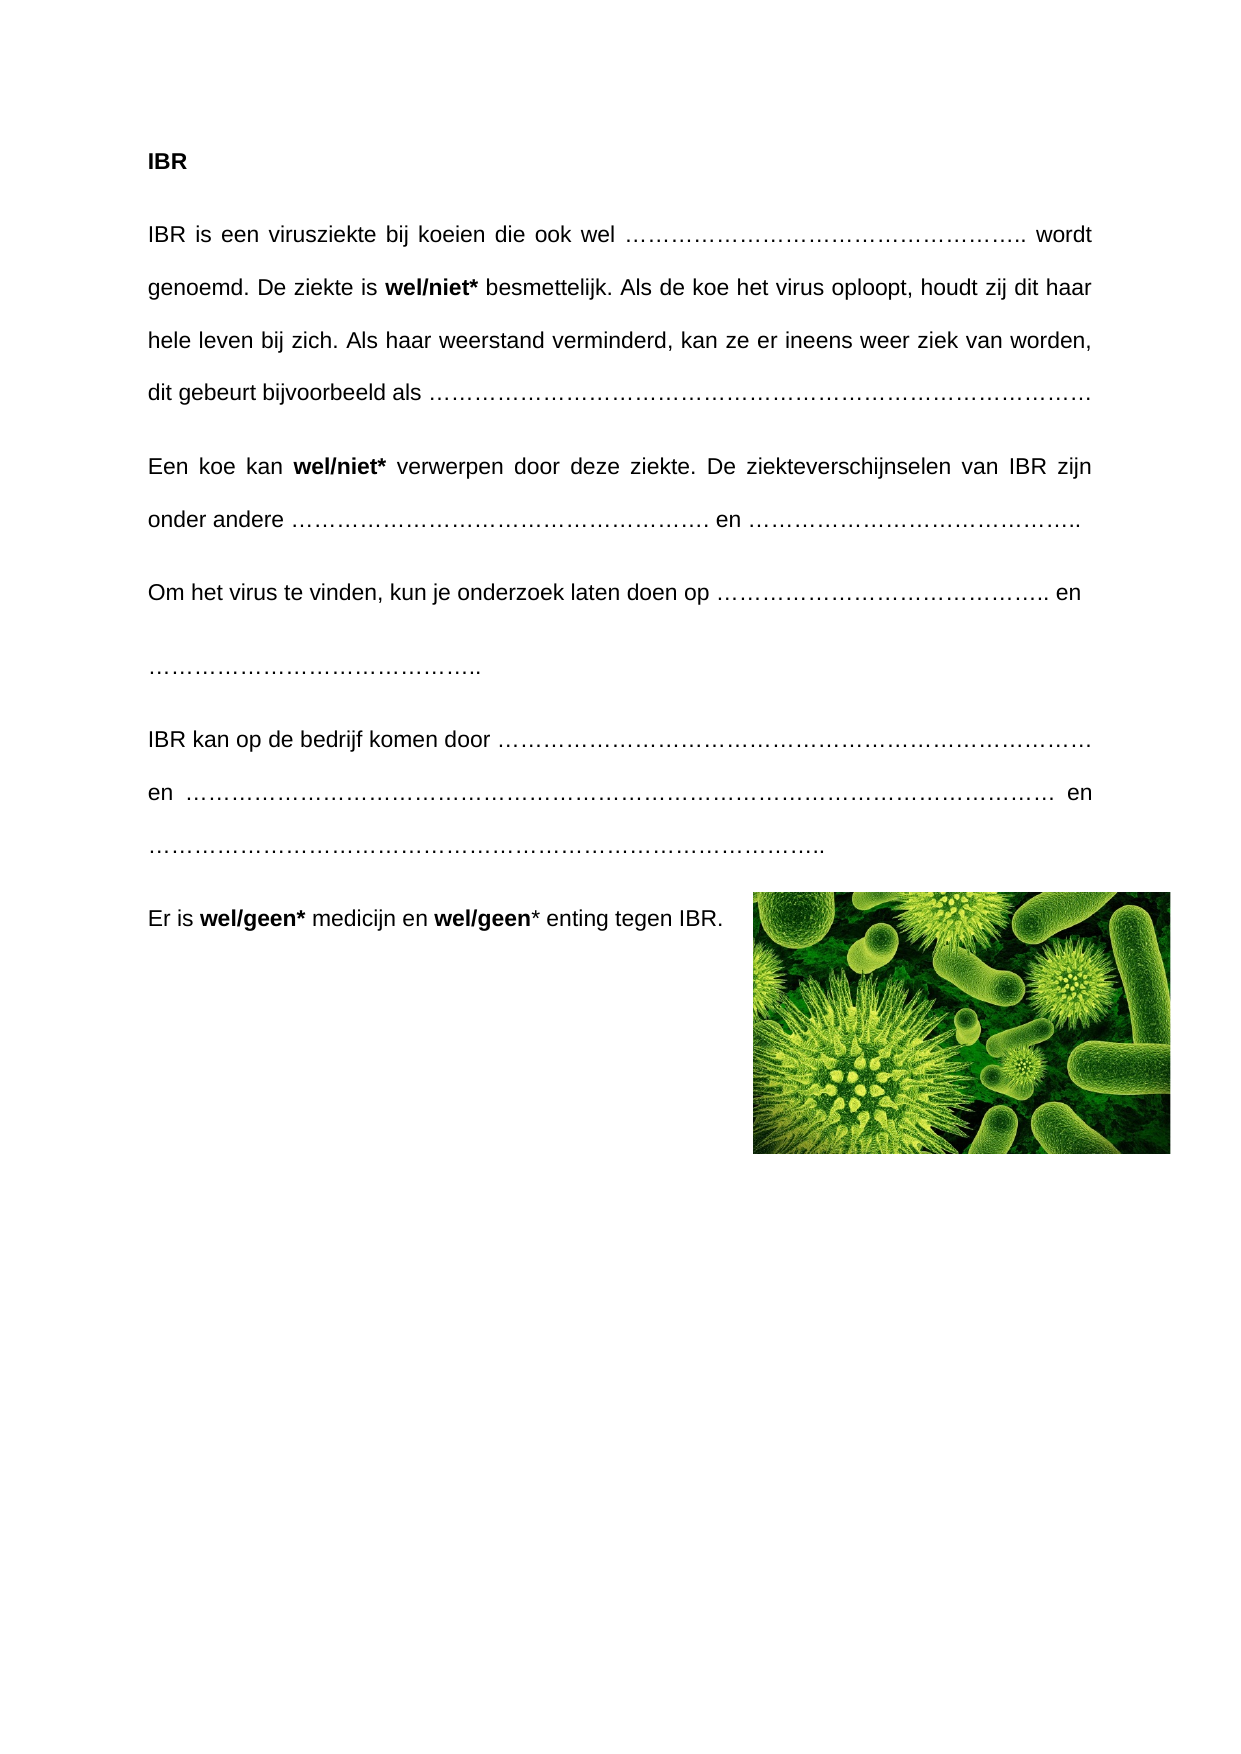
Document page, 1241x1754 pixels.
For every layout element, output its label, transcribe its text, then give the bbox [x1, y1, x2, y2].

text Er is wel/geen* medicijn en wel/geen* enting tegen IBR. [148, 905, 751, 931]
picture [751, 892, 1171, 1153]
text IBR kan op de bedrijf komen door …………………………………………………………………… en …………………………………………………………………………………………………… en …………………………………………………………………………….. [148, 726, 1093, 858]
text …………………………………….. [148, 653, 1093, 679]
text IBR is een virusziekte bij koeien die ook wel …………………………………………….. wordt genoemd. De ziekte is wel/niet* besmettelijk. Als de koe het virus oploopt, houdt zij dit haar hele leven bij zich. Als haar weerstand verminderd, kan ze er ineens weer ziek van worden, dit gebeurt bijvoorbeeld als …………………………………………………………………………… [148, 221, 1093, 406]
text Om het virus te vinden, kun je onderzoek laten doen op …………………………………….. en [148, 579, 1093, 605]
text Een koe kan wel/niet* verwerpen door deze ziekte. De ziekteverschijnselen van IBR zijn onder andere ………………………………………………. en …………………………………….. [148, 453, 1093, 532]
text IBR [148, 148, 1093, 174]
